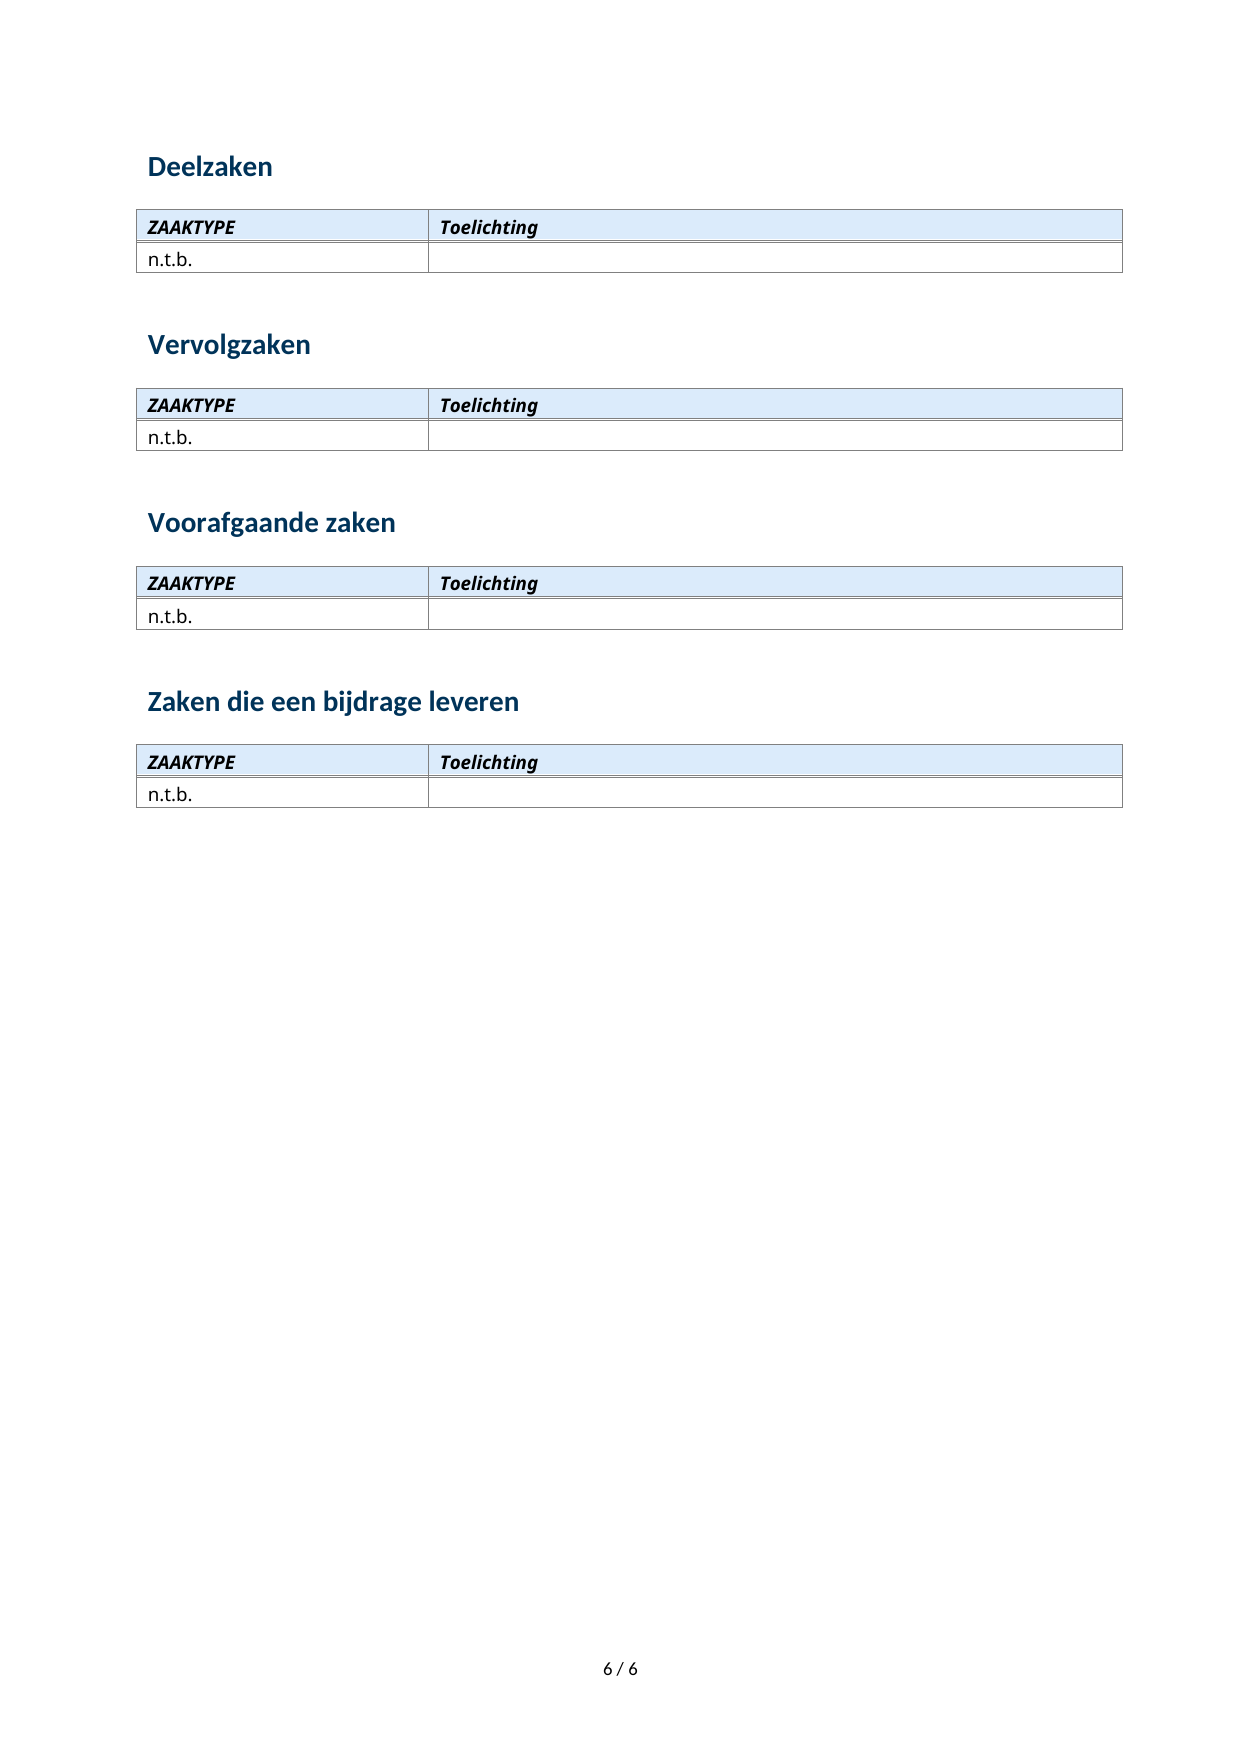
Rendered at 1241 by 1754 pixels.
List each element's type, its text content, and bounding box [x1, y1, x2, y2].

table_cell n.t.b. [137, 778, 428, 807]
table_cell n.t.b. [137, 243, 428, 272]
table_cell n.t.b. [137, 421, 428, 450]
text <br />Voorafgaande zaken [148, 504, 1093, 540]
table_header Toelichting [429, 567, 1122, 596]
table_header Toelichting [429, 745, 1122, 774]
text <br />Vervolgzaken [148, 326, 1093, 362]
table_cell [429, 421, 1122, 450]
table_header ZAAKTYPE [137, 567, 428, 596]
table_header ZAAKTYPE [137, 389, 428, 418]
text <br />Deelzaken [148, 148, 1093, 183]
table_cell [429, 599, 1122, 628]
table_header Toelichting [429, 389, 1122, 418]
table_cell n.t.b. [137, 599, 428, 628]
table_header ZAAKTYPE [137, 210, 428, 239]
table_cell [429, 243, 1122, 272]
table_header ZAAKTYPE [137, 745, 428, 774]
table_cell [429, 778, 1122, 807]
table_header Toelichting [429, 210, 1122, 239]
text <br />Zaken die een bijdrage leveren [148, 683, 1093, 718]
